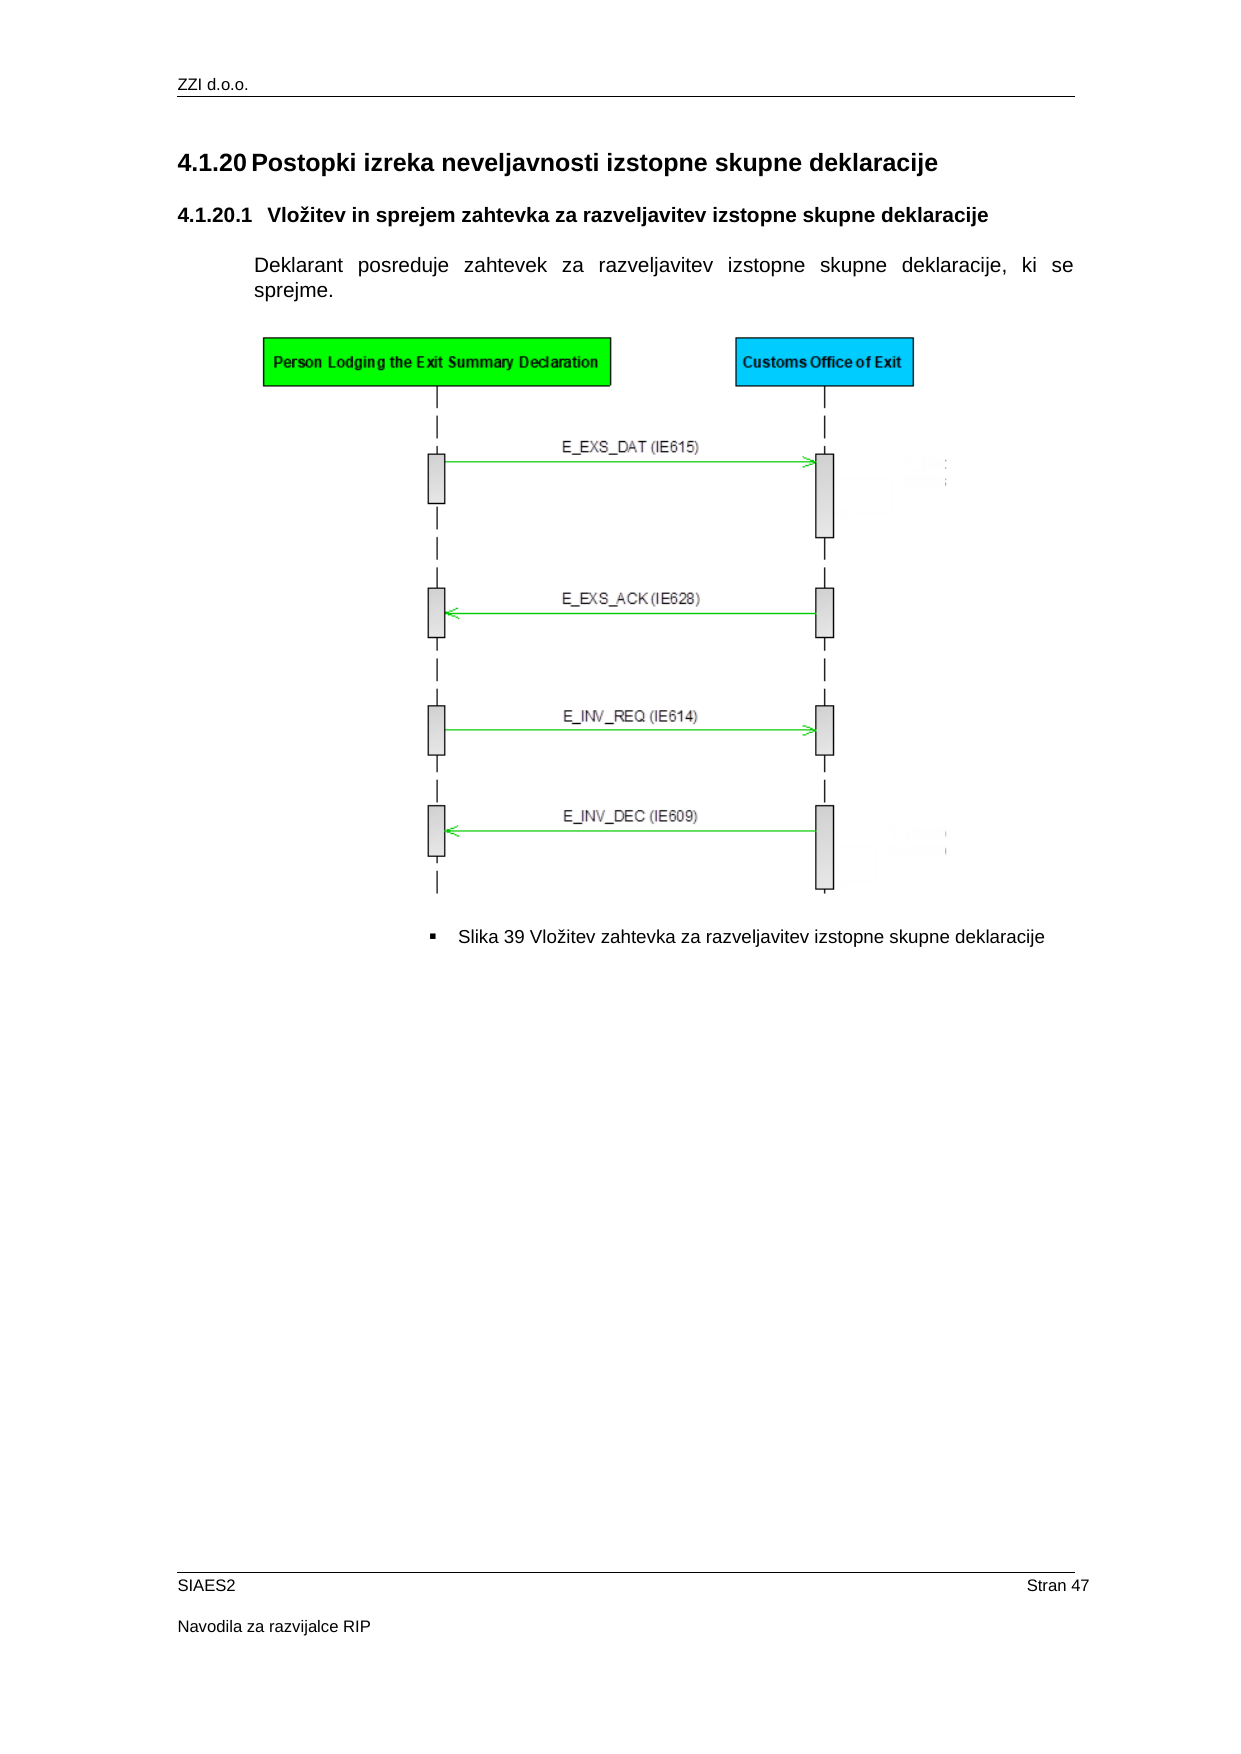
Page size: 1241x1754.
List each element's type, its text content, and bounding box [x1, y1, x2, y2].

subtitle Postopki izreka neveljavnosti izstopne skupne deklaracije [177, 148, 1075, 176]
text Deklarant posreduje zahtevek za razveljavitev izstopne skupne deklaracije, ki se sprejme. [254, 251, 1075, 301]
picture [253, 326, 947, 900]
text Slika 39 Vložitev zahtevka za razveljavitev izstopne skupne deklaracije [428, 925, 1075, 948]
subtitle Vložitev in sprejem zahtevka za razveljavitev izstopne skupne deklaracije [177, 201, 1075, 226]
